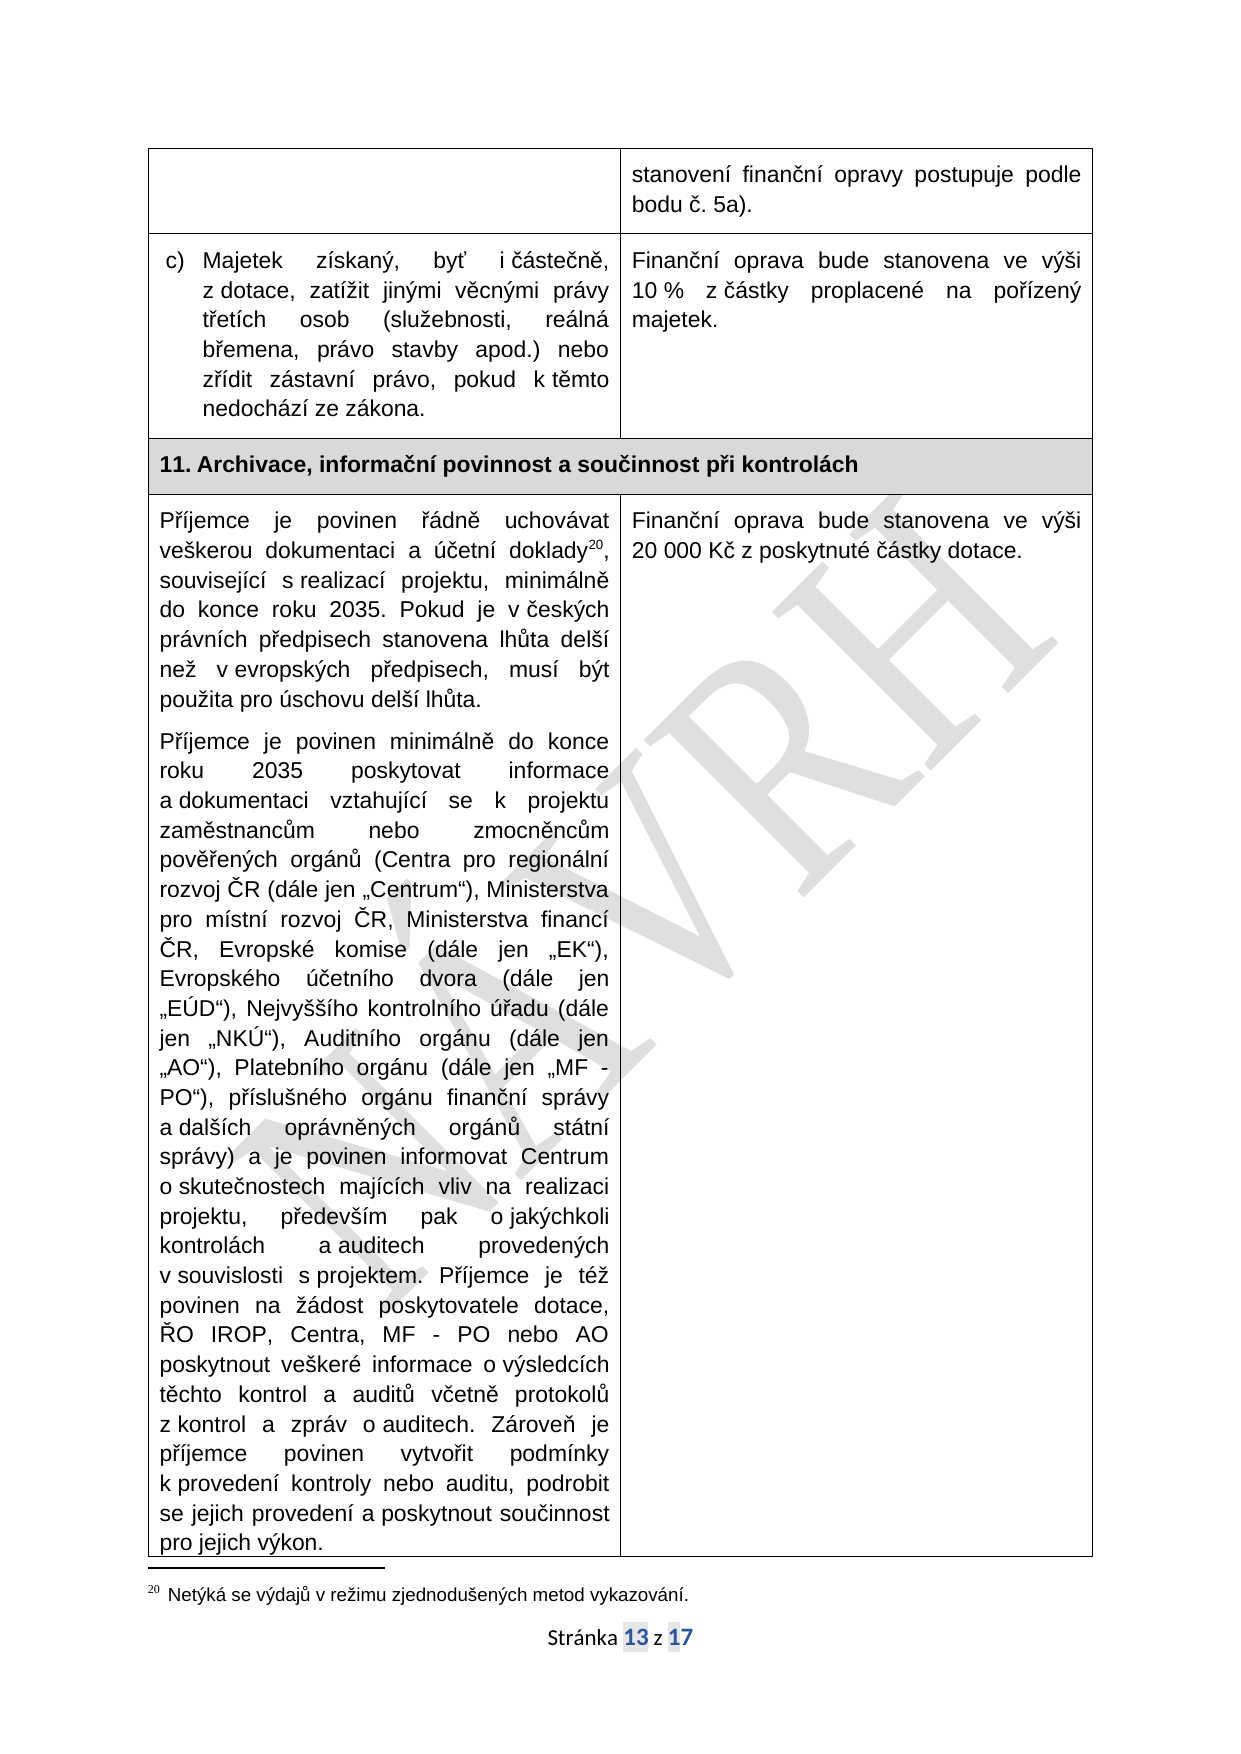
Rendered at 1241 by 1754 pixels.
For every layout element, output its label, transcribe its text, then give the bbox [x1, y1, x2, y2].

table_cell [149, 149, 620, 233]
table_cell Archivace, informační povinnost a součinnost při kontrolách [149, 439, 1092, 494]
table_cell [149, 495, 620, 1556]
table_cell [621, 495, 1092, 1556]
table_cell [621, 149, 1092, 233]
table_cell Finanční oprava bude stanovena ve výši 10 % z částky proplacené na pořízený majetek. [621, 234, 1092, 438]
table_cell Majetek získaný, byť i částečně, z dotace, zatížit jinými věcnými právy třetích osob (služebnosti, reálná břemena, právo stavby apod.) nebo zřídit zástavní právo, pokud k těmto nedochází ze zákona. [149, 234, 620, 438]
